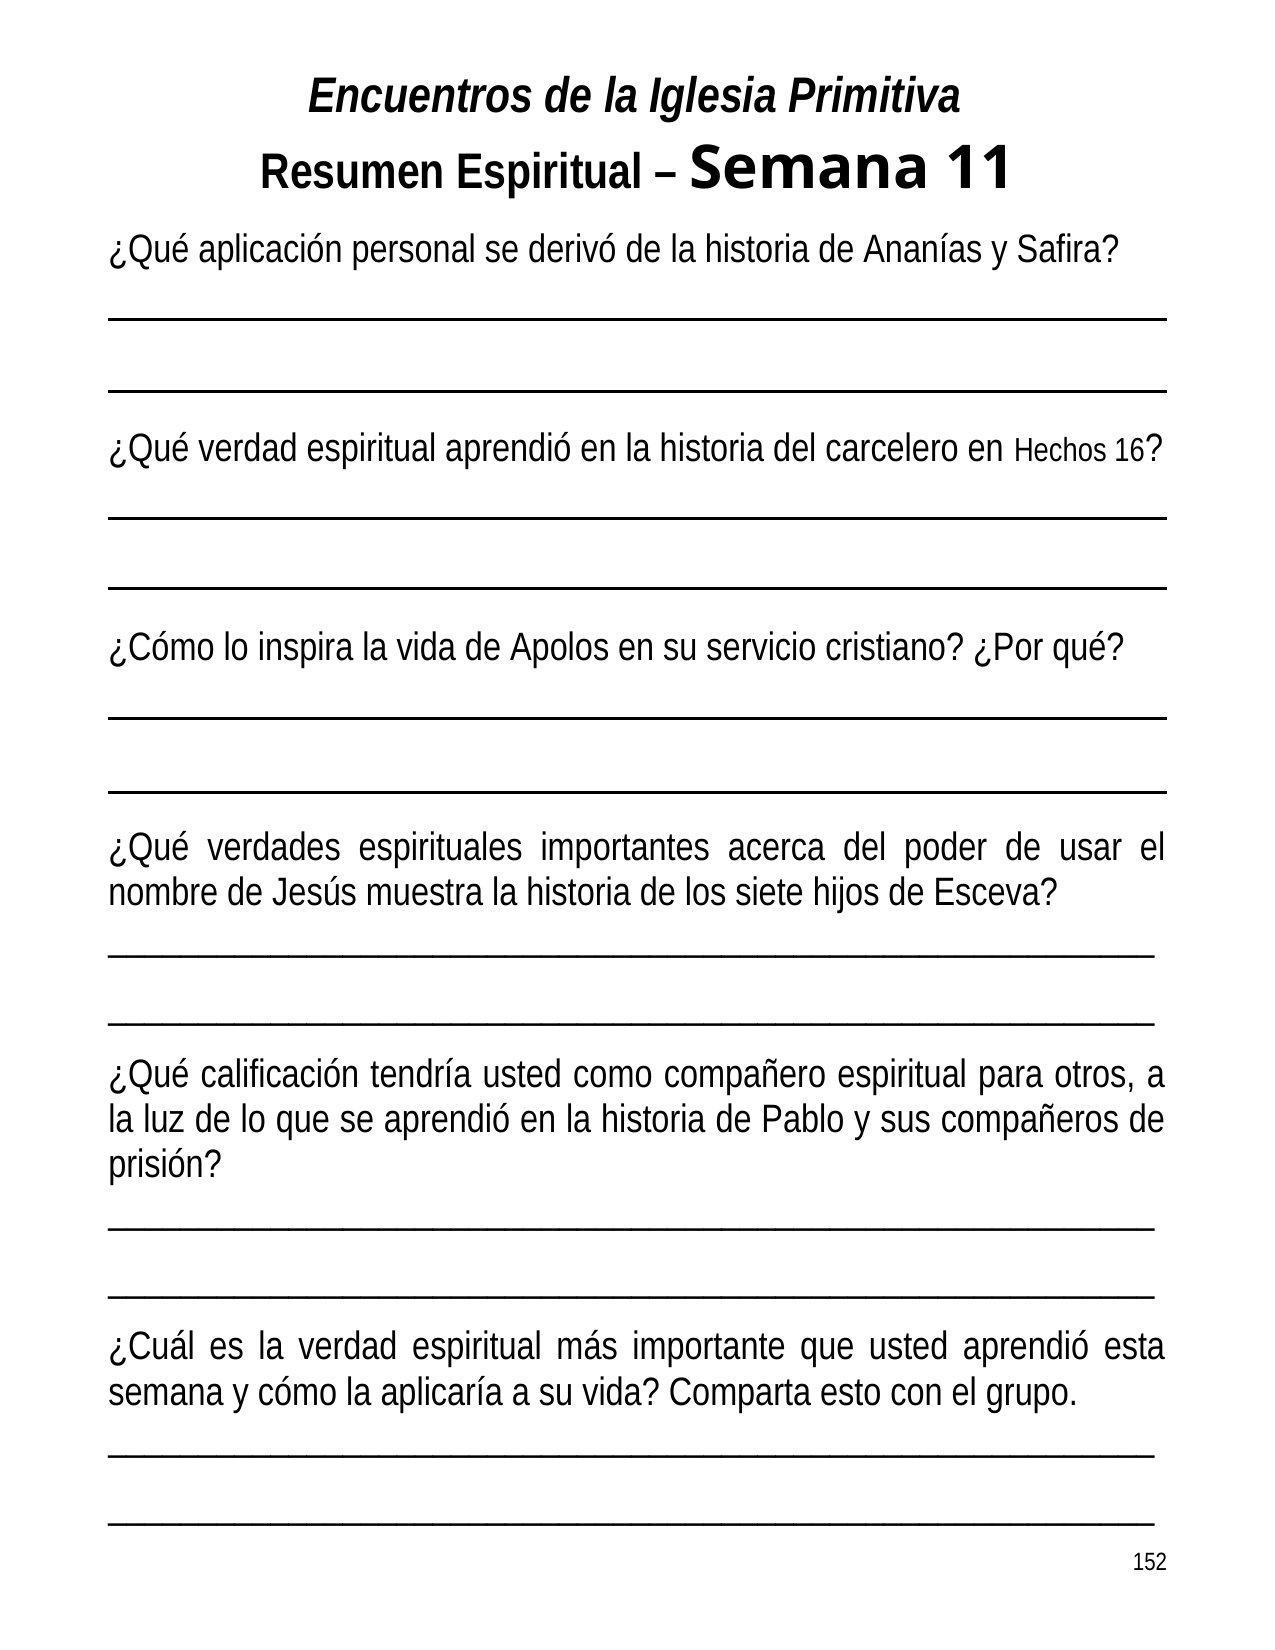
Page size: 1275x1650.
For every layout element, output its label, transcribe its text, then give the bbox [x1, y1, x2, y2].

text __________________________________________________________ [108, 1481, 1167, 1527]
text ¿Qué calificación tendría usted como compañero espiritual para otros, a la luz de lo que se aprendió en la historia de Pablo y sus compañeros de prisión? [108, 1050, 1167, 1186]
text Resumen Espiritual – Semana 11 [108, 123, 1167, 206]
text __________________________________________________________ [108, 1254, 1167, 1300]
text __________________________________________________________ [108, 982, 1167, 1027]
text ¿Cuál es la verdad espiritual más importante que usted aprendió esta semana y cómo la aplicaría a su vida? Comparta esto con el grupo. [108, 1322, 1167, 1413]
text Encuentros de la Iglesia Primitiva [108, 66, 1167, 123]
text ¿Qué aplicación personal se derivó de la historia de Ananías y Safira? [108, 225, 1167, 270]
text __________________________________________________________ [108, 1186, 1167, 1232]
text ¿Qué verdad espiritual aprendió en la historia del carcelero en Hechos 16? [108, 424, 1167, 470]
text ¿Qué verdades espirituales importantes acerca del poder de usar el nombre de Jesús muestra la historia de los siete hijos de Esceva? [108, 823, 1167, 914]
text __________________________________________________________ [108, 1413, 1167, 1459]
text ¿Cómo lo inspira la vida de Apolos en su servicio cristiano? ¿Por qué? [108, 624, 1167, 669]
text __________________________________________________________ [108, 914, 1167, 959]
